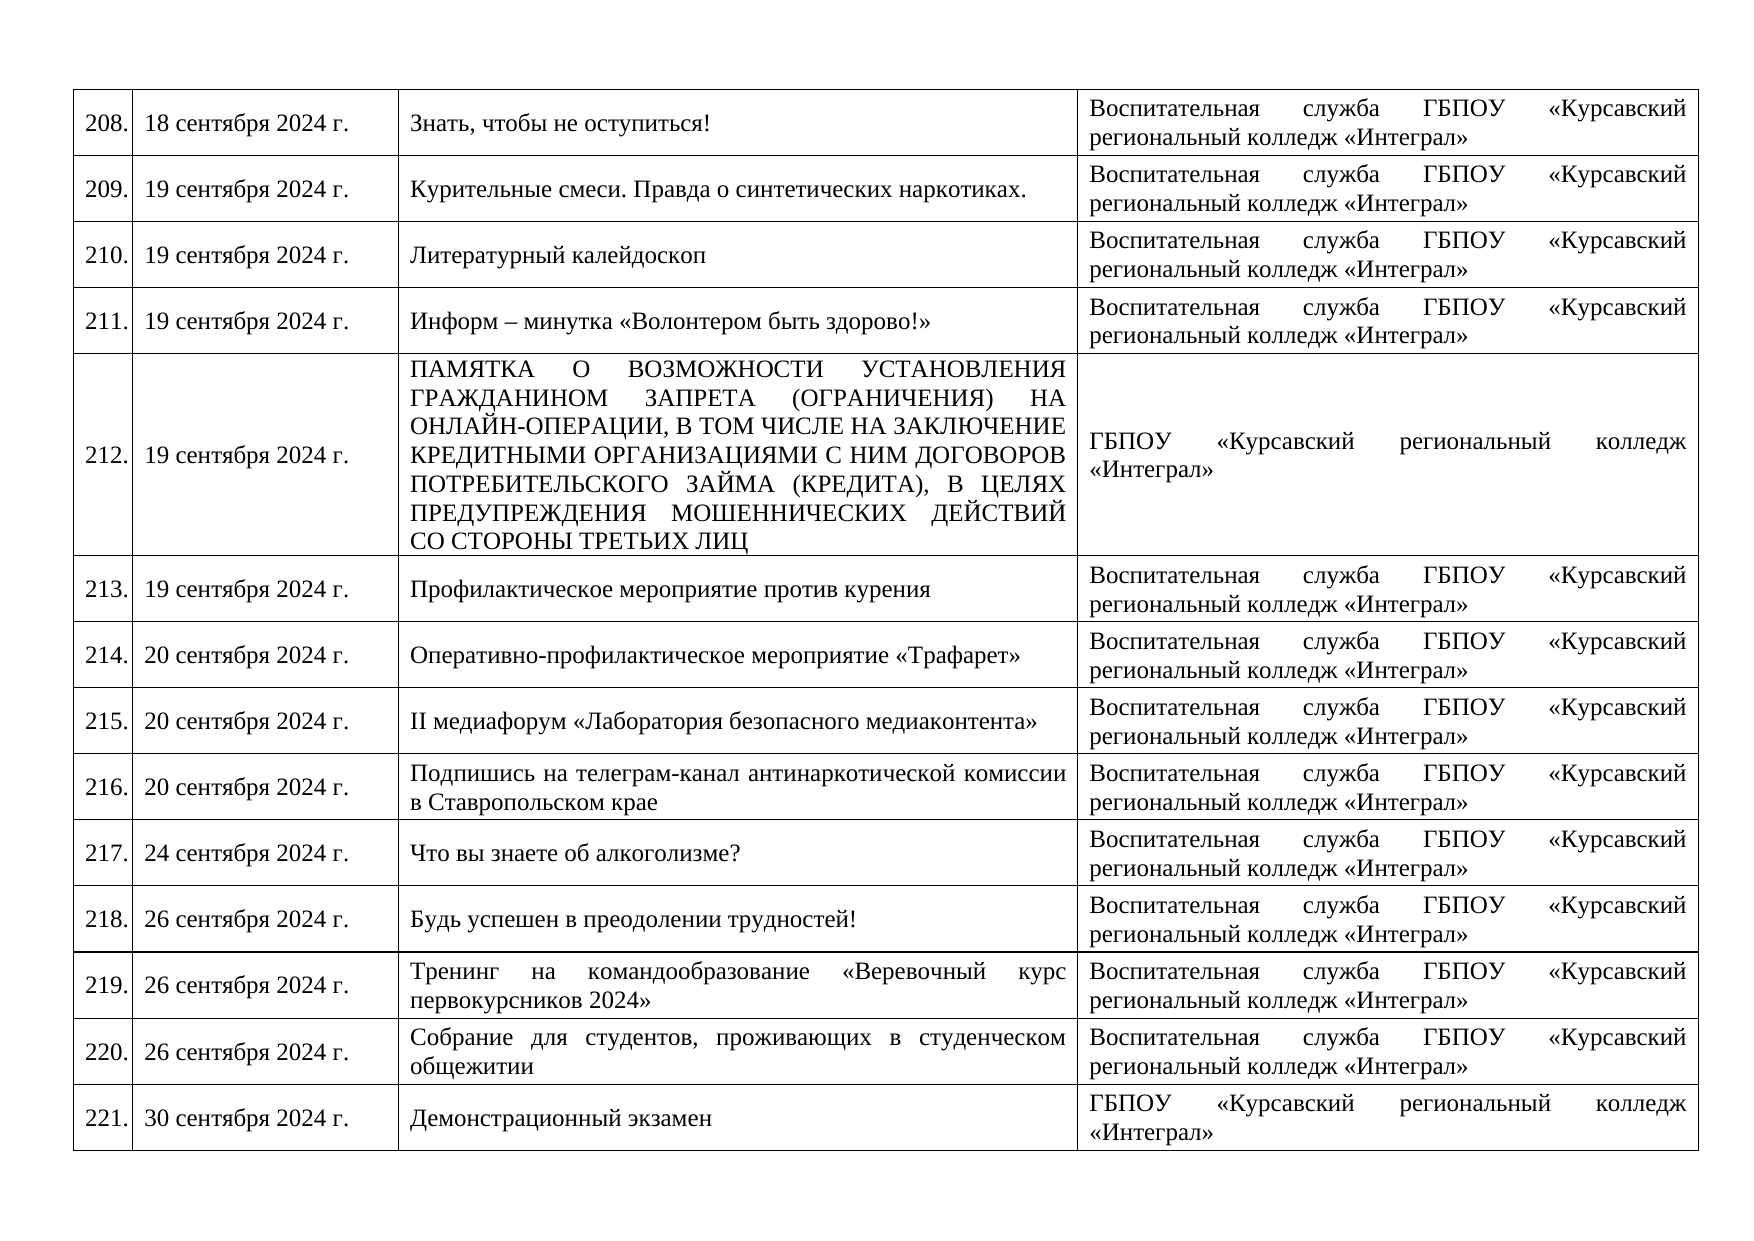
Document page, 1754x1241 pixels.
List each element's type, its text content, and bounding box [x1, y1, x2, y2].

table_cell Тренинг на командообразование «Веревочный курс первокурсников 2024» [399, 953, 1077, 1017]
table_cell Демонстрационный экзамен [399, 1085, 1077, 1149]
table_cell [1078, 1019, 1698, 1083]
table_cell [74, 354, 132, 555]
table_cell [74, 556, 132, 621]
table_cell [74, 156, 132, 221]
table_cell 26 сентября 2024 г. [133, 1019, 398, 1083]
table_cell Собрание для студентов, проживающих в студенческом общежитии [399, 1019, 1077, 1083]
table_cell Оперативно-профилактическое мероприятие «Трафарет» [399, 622, 1077, 687]
table_cell Воспитательная служба ГБПОУ «Курсавский региональный колледж «Интеграл» [1078, 688, 1698, 753]
table_cell [74, 886, 132, 951]
table_cell Литературный калейдоскоп [399, 222, 1077, 287]
table_cell 19 сентября 2024 г. [133, 556, 398, 621]
table_cell Воспитательная служба ГБПОУ «Курсавский региональный колледж «Интеграл» [1078, 622, 1698, 687]
table_cell Воспитательная служба ГБПОУ «Курсавский региональный колледж «Интеграл» [1078, 222, 1698, 287]
table_cell 20 сентября 2024 г. [133, 688, 398, 753]
table_cell 20 сентября 2024 г. [133, 622, 398, 687]
table_cell [74, 754, 132, 819]
table_cell 19 сентября 2024 г. [133, 222, 398, 287]
table_cell [74, 222, 132, 287]
table_cell 18 сентября 2024 г. [133, 90, 398, 155]
table_cell ГБПОУ «Курсавский региональный колледж «Интеграл» [1078, 1085, 1698, 1149]
table_cell II медиафорум «Лаборатория безопасного медиаконтента» [399, 688, 1077, 753]
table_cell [1078, 156, 1698, 221]
table_cell Подпишись на телеграм-канал антинаркотической комиссии в Ставропольском крае [399, 754, 1077, 819]
table_cell Профилактическое мероприятие против курения [399, 556, 1077, 621]
table_cell Воспитательная служба ГБПОУ «Курсавский региональный колледж «Интеграл» [1078, 288, 1698, 353]
table_cell [74, 820, 132, 885]
table_cell 24 сентября 2024 г. [133, 820, 398, 885]
table_cell Знать, чтобы не оступиться! [399, 90, 1077, 155]
table_cell 26 сентября 2024 г. [133, 886, 398, 951]
table_cell ПАМЯТКА О ВОЗМОЖНОСТИ УСТАНОВЛЕНИЯ ГРАЖДАНИНОМ ЗАПРЕТА (ОГРАНИЧЕНИЯ) НА ОНЛАЙН-ОПЕРАЦИИ, В ТОМ ЧИСЛЕ НА ЗАКЛЮЧЕНИЕ КРЕДИТНЫМИ ОРГАНИЗАЦИЯМИ С НИМ ДОГОВОРОВ ПОТРЕБИТЕЛЬСКОГО ЗАЙМА (КРЕДИТА), В ЦЕЛЯХ ПРЕДУПРЕЖДЕНИЯ МОШЕННИЧЕСКИХ ДЕЙСТВИЙ СО СТОРОНЫ ТРЕТЬИХ ЛИЦ [399, 354, 1077, 555]
table_cell [74, 1085, 132, 1149]
table_cell Воспитательная служба ГБПОУ «Курсавский региональный колледж «Интеграл» [1078, 820, 1698, 885]
table_cell 30 сентября 2024 г. [133, 1085, 398, 1149]
table_cell 26 сентября 2024 г. [133, 953, 398, 1017]
table_cell Воспитательная служба ГБПОУ «Курсавский региональный колледж «Интеграл» [1078, 953, 1698, 1017]
table_cell [74, 953, 132, 1017]
table_cell 20 сентября 2024 г. [133, 754, 398, 819]
table_cell [74, 90, 132, 155]
table_cell Информ – минутка «Волонтером быть здорово!» [399, 288, 1077, 353]
table_cell [74, 622, 132, 687]
table_cell Воспитательная служба ГБПОУ «Курсавский региональный колледж «Интеграл» [1078, 754, 1698, 819]
table_cell [74, 688, 132, 753]
table_cell [74, 1019, 132, 1083]
table_cell ГБПОУ «Курсавский региональный колледж «Интеграл» [1078, 354, 1698, 555]
table_cell 19 сентября 2024 г. [133, 288, 398, 353]
table_cell 19 сентября 2024 г. [133, 354, 398, 555]
table_cell [74, 288, 132, 353]
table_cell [1078, 90, 1698, 155]
table_cell Курительные смеси. Правда о синтетических наркотиках. [399, 156, 1077, 221]
table_cell 19 сентября 2024 г. [133, 156, 398, 221]
table_cell Будь успешен в преодолении трудностей! [399, 886, 1077, 951]
table_cell Что вы знаете об алкоголизме? [399, 820, 1077, 885]
table_cell Воспитательная служба ГБПОУ «Курсавский региональный колледж «Интеграл» [1078, 556, 1698, 621]
table_cell Воспитательная служба ГБПОУ «Курсавский региональный колледж «Интеграл» [1078, 886, 1698, 951]
